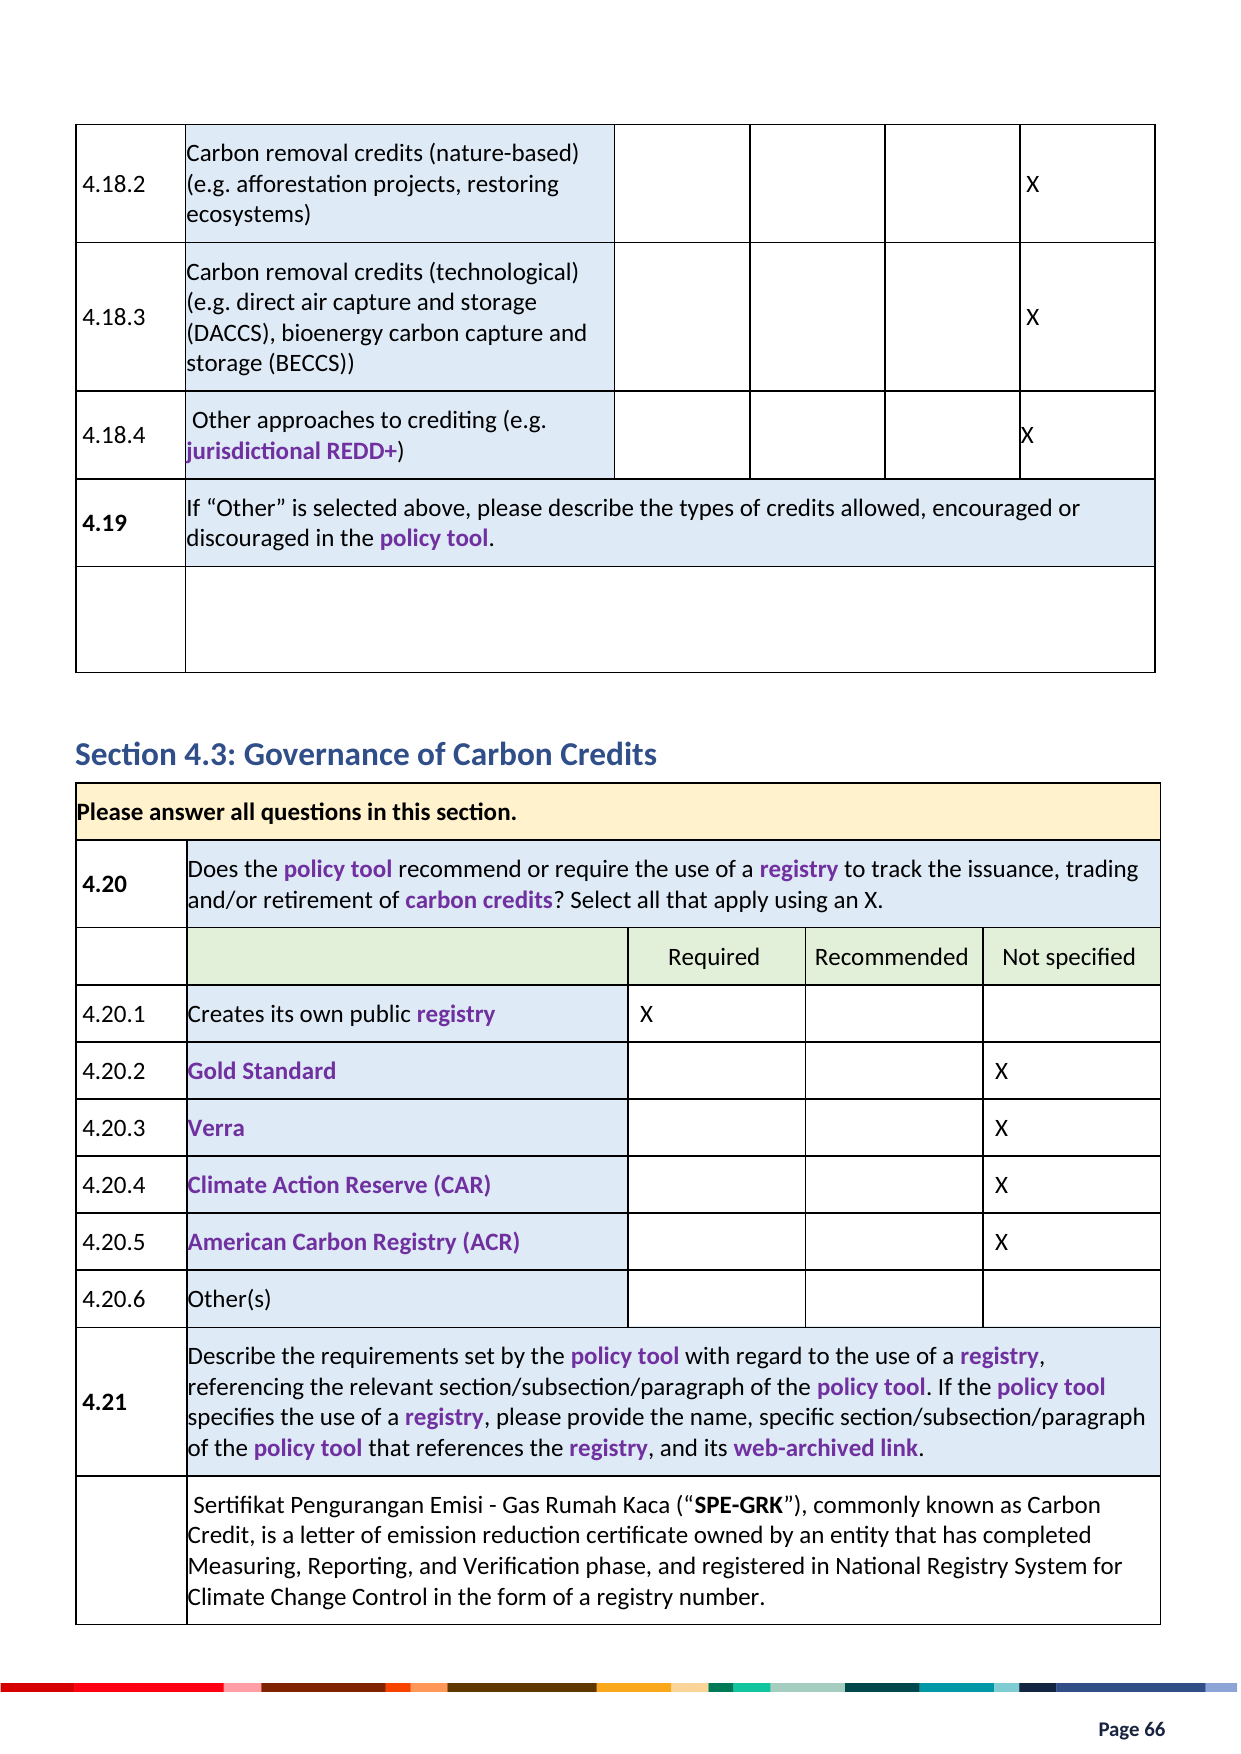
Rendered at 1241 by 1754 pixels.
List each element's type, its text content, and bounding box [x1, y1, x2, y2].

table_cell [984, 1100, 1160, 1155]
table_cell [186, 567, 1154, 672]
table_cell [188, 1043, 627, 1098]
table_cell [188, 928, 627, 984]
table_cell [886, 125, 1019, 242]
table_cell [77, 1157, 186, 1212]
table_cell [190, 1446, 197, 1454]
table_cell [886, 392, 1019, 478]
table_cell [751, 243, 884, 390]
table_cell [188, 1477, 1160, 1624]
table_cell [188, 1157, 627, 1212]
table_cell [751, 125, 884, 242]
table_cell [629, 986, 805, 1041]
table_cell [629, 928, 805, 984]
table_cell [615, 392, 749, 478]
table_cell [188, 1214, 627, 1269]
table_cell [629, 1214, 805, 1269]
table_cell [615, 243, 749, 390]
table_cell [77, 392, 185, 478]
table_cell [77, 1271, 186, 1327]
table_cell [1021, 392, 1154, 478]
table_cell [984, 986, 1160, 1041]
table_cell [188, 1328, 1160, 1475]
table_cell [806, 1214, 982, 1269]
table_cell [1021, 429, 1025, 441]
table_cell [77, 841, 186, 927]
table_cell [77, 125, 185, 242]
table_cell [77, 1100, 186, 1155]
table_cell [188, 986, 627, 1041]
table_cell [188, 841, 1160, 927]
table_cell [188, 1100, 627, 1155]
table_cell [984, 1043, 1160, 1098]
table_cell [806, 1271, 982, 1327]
picture [0, 1683, 1236, 1692]
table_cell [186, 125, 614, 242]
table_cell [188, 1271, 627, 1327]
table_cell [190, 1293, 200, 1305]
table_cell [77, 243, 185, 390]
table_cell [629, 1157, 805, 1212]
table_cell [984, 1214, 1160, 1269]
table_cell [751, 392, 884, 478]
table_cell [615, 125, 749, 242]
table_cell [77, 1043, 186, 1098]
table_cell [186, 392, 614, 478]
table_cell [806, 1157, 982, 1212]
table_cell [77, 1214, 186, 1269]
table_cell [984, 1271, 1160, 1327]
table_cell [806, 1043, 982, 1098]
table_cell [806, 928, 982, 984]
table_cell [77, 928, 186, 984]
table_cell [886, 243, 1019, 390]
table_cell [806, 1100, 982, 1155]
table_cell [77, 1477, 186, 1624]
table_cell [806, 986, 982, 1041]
subtitle Section 4.3: Governance of Carbon Credits [75, 733, 1165, 774]
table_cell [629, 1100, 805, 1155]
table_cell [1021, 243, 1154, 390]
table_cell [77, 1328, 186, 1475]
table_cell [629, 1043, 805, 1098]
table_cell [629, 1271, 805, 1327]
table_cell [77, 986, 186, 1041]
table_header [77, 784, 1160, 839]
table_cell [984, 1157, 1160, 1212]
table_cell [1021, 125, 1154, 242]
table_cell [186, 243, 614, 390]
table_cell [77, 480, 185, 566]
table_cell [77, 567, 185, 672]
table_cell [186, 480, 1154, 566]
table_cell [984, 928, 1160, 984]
